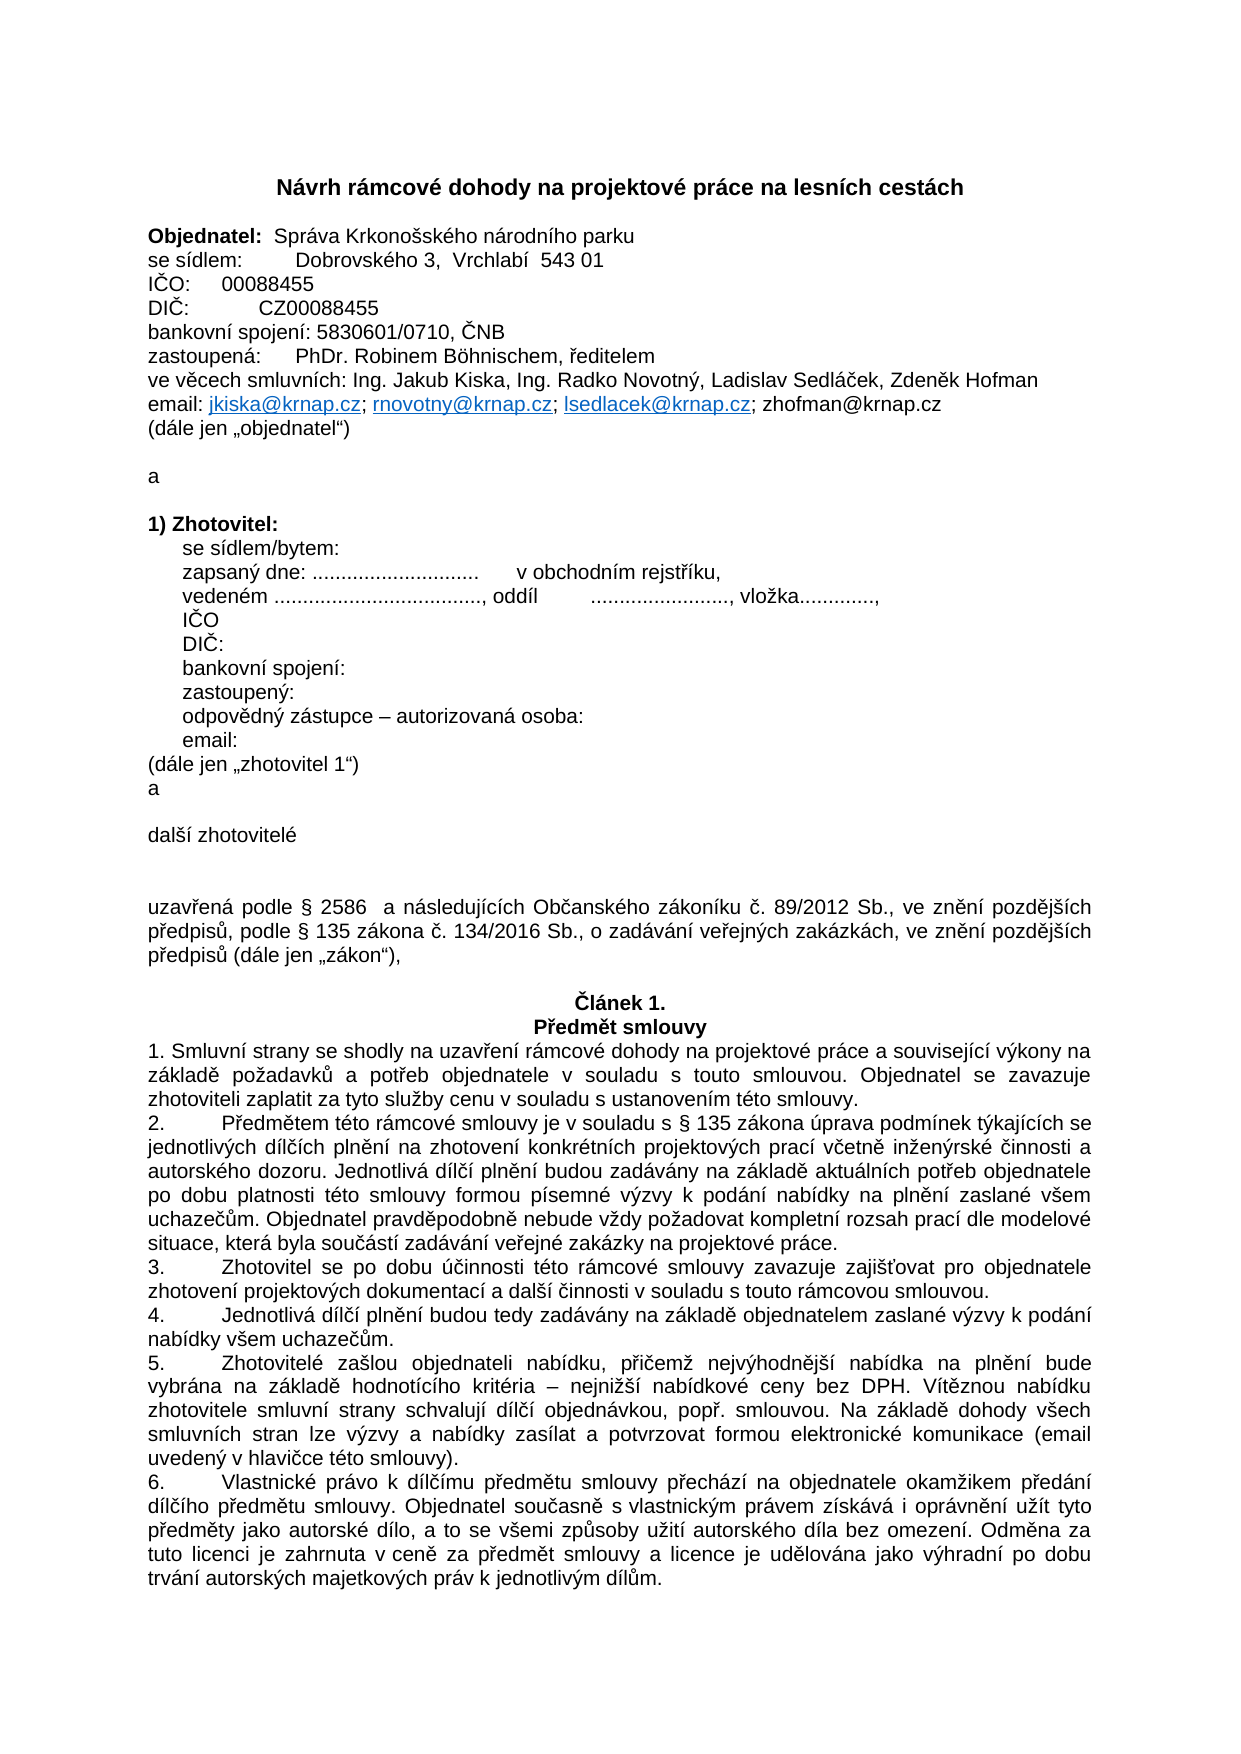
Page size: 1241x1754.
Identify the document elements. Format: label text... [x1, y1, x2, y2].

text (dále jen „zhotovitel 1“) [148, 751, 1093, 775]
text a [148, 775, 1093, 799]
text email: jkiska@krnap.cz; rnovotny@krnap.cz; lsedlacek@krnap.cz; zhofman@krnap.cz [148, 392, 1093, 416]
text 1. Smluvní strany se shodly na uzavření rámcové dohody na projektové práce a související výkony na základě požadavků a potřeb objednatele v souladu s touto smlouvou. Objednatel se zavazuje zhotoviteli zaplatit za tyto služby cenu v souladu s ustanovením této smlouvy. [148, 1039, 1093, 1111]
text 2. Předmětem této rámcové smlouvy je v souladu s § 135 zákona úprava podmínek týkajících se jednotlivých dílčích plnění na zhotovení konkrétních projektových prací včetně inženýrské činnosti a autorského dozoru. Jednotlivá dílčí plnění budou zadávány na základě aktuálních potřeb objednatele po dobu platnosti této smlouvy formou písemné výzvy k podání nabídky na plnění zaslané všem uchazečům. Objednatel pravděpodobně nebude vždy požadovat kompletní rozsah prací dle modelové situace, která byla součástí zadávání veřejné zakázky na projektové práce. [148, 1111, 1093, 1254]
text další zhotovitelé [148, 823, 1093, 847]
text 1) Zhotovitel: [148, 512, 1093, 536]
text se sídlem: Dobrovského 3, Vrchlabí 543 01 [148, 248, 1093, 272]
text 6. Vlastnické právo k dílčímu předmětu smlouvy přechází na objednatele okamžikem předání dílčího předmětu smlouvy. Objednatel současně s vlastnickým právem získává i oprávnění užít tyto předměty jako autorské dílo, a to se všemi způsoby užití autorského díla bez omezení. Odměna za tuto licenci je zahrnuta v ceně za předmět smlouvy a licence je udělována jako výhradní po dobu trvání autorských majetkových práv k jednotlivým dílům. [148, 1470, 1093, 1590]
text DIČ: [148, 632, 1093, 656]
text IČO [148, 608, 1093, 632]
text zapsaný dne: ............................. v obchodním rejstříku, [148, 560, 1093, 584]
text (dále jen „objednatel“) [148, 416, 1093, 440]
text bankovní spojení: [148, 656, 1093, 679]
text Předmět smlouvy [148, 1015, 1093, 1039]
text bankovní spojení: 5830601/0710, ČNB [148, 320, 1093, 344]
text Článek 1. [148, 991, 1093, 1015]
text Objednatel: Správa Krkonošského národního parku [148, 224, 1093, 248]
text uzavřená podle § 2586 a následujících Občanského zákoníku č. 89/2012 Sb., ve znění pozdějších předpisů, podle § 135 zákona č. 134/2016 Sb., o zadávání veřejných zakázkách, ve znění pozdějších předpisů (dále jen „zákon“), [148, 895, 1093, 967]
text Návrh rámcové dohody na projektové práce na lesních cestách [148, 174, 1093, 200]
text zastoupený: [148, 679, 1093, 703]
text a [148, 464, 1093, 488]
text ve věcech smluvních: Ing. Jakub Kiska, Ing. Radko Novotný, Ladislav Sedláček, Zdeněk Hofman [148, 368, 1093, 392]
text zastoupená: PhDr. Robinem Böhnischem, ředitelem [148, 344, 1093, 368]
text 5. Zhotovitelé zašlou objednateli nabídku, přičemž nejvýhodnější nabídka na plnění bude vybrána na základě hodnotícího kritéria – nejnižší nabídkové ceny bez DPH. Vítěznou nabídku zhotovitele smluvní strany schvalují dílčí objednávkou, popř. smlouvou. Na základě dohody všech smluvních stran lze výzvy a nabídky zasílat a potvrzovat formou elektronické komunikace (email uvedený v hlavičce této smlouvy). [148, 1350, 1093, 1470]
text odpovědný zástupce – autorizovaná osoba: [148, 703, 1093, 727]
text 3. Zhotovitel se po dobu účinnosti této rámcové smlouvy zavazuje zajišťovat pro objednatele zhotovení projektových dokumentací a další činnosti v souladu s touto rámcovou smlouvou. [148, 1254, 1093, 1302]
text DIČ: CZ00088455 [148, 296, 1093, 320]
text 4. Jednotlivá dílčí plnění budou tedy zadávány na základě objednatelem zaslané výzvy k podání nabídky všem uchazečům. [148, 1302, 1093, 1350]
text se sídlem/bytem: [148, 536, 1093, 560]
text IČO: 00088455 [148, 272, 1093, 296]
text vedeném ...................................., oddíl ........................, vložka............., [148, 584, 1093, 608]
text email: [148, 727, 1093, 751]
